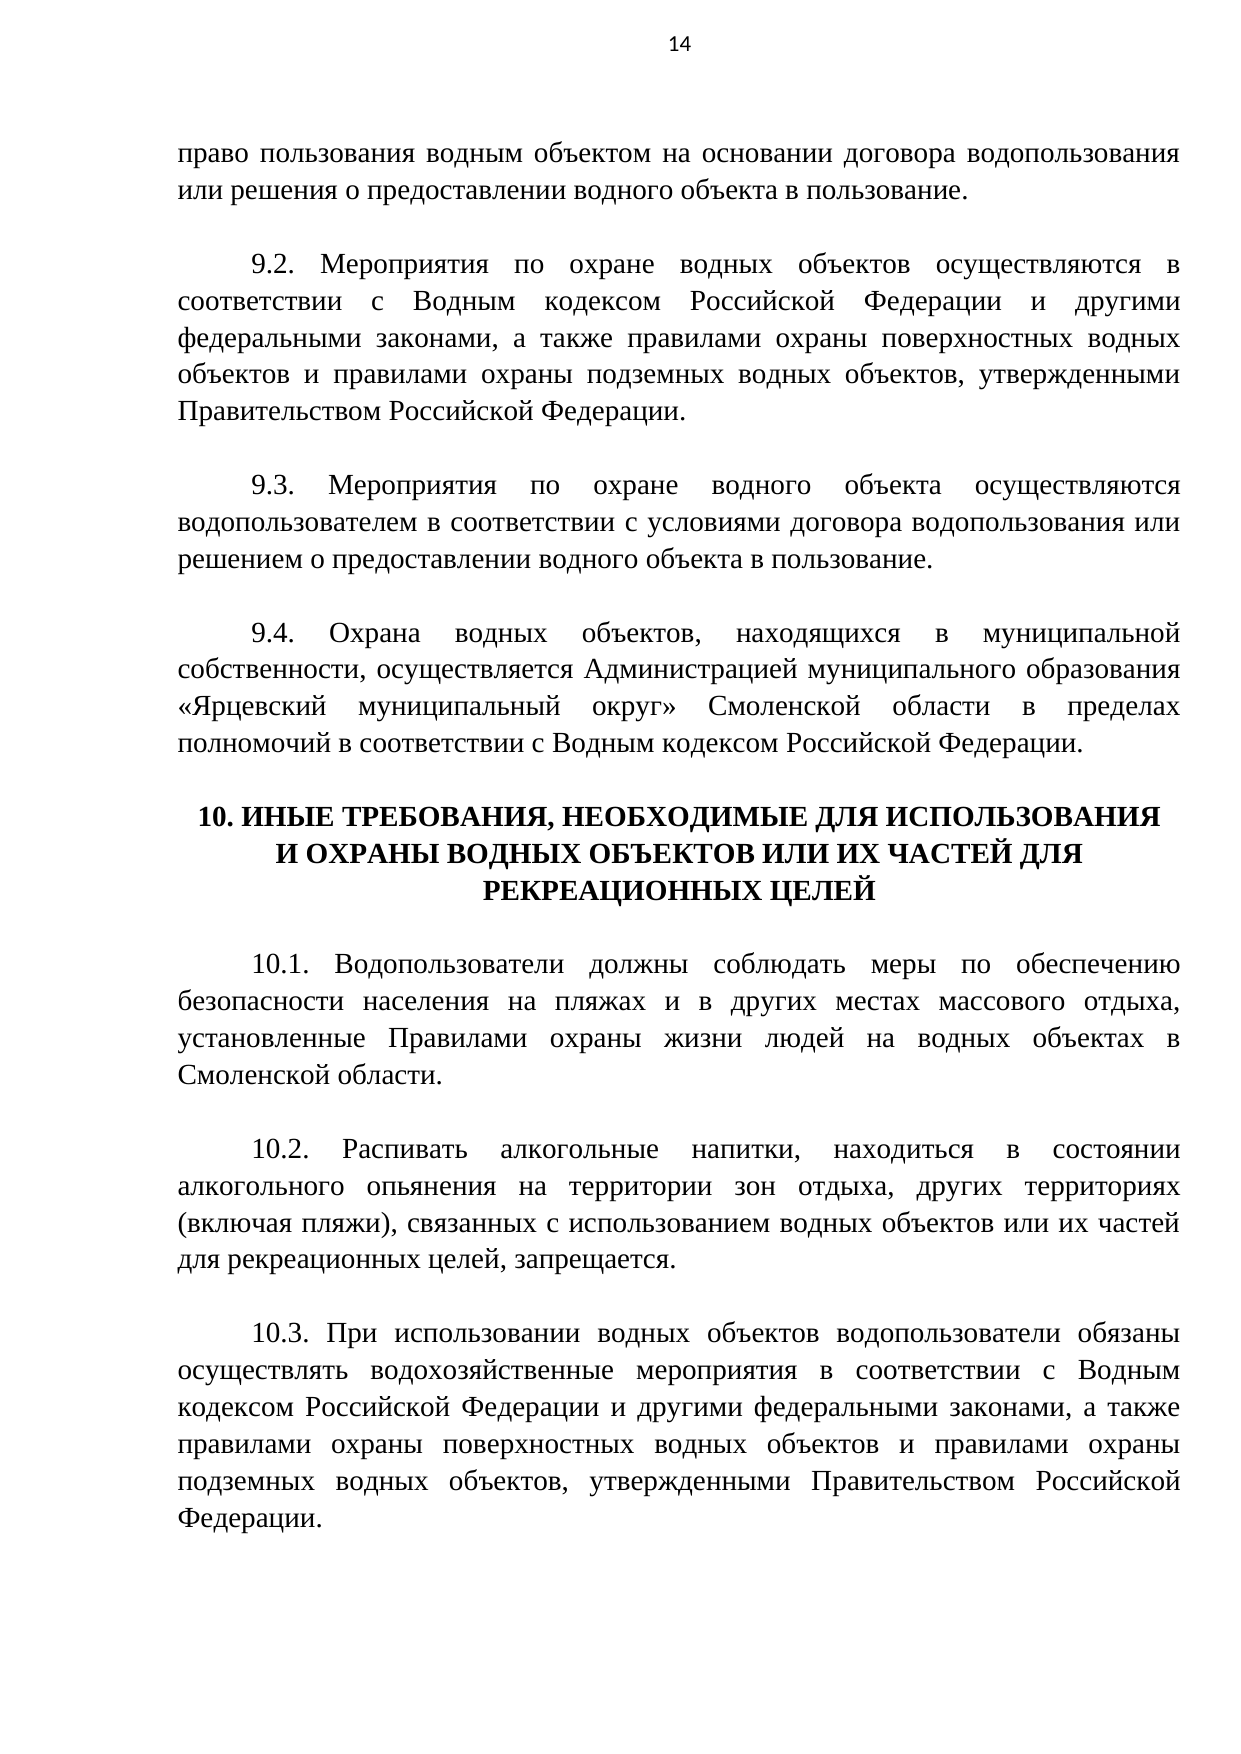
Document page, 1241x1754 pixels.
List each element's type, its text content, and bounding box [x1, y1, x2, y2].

text 9.2. Мероприятия по охране водных объектов осуществляются в соответствии с Водным кодексом Российской Федерации и другими федеральными законами, а также правилами охраны поверхностных водных объектов и правилами охраны подземных водных объектов, утвержденными Правительством Российской Федерации. [177, 246, 1181, 427]
title 10. ИНЫЕ ТРЕБОВАНИЯ, НЕОБХОДИМЫЕ ДЛЯ ИСПОЛЬЗОВАНИЯ [177, 799, 1181, 833]
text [177, 135, 1181, 206]
text 10.2. Распивать алкогольные напитки, находиться в состоянии алкогольного опьянения на территории зон отдыха, других территориях (включая пляжи), связанных с использованием водных объектов или их частей для рекреационных целей, запрещается. [177, 1131, 1181, 1275]
text 10.1. Водопользователи должны соблюдать меры по обеспечению безопасности населения на пляжах и в других местах массового отдыха, установленные Правилами охраны жизни людей на водных объектах в Смоленской области. [177, 947, 1181, 1091]
title И ОХРАНЫ ВОДНЫХ ОБЪЕКТОВ ИЛИ ИХ ЧАСТЕЙ ДЛЯ РЕКРЕАЦИОННЫХ ЦЕЛЕЙ [177, 836, 1181, 906]
text 9.3. Мероприятия по охране водного объекта осуществляются водопользователем в соответствии с условиями договора водопользования или решением о предоставлении водного объекта в пользование. [177, 467, 1181, 574]
text 10.3. При использовании водных объектов водопользователи обязаны осуществлять водохозяйственные мероприятия в соответствии с Водным кодексом Российской Федерации и другими федеральными законами, а также правилами охраны поверхностных водных объектов и правилами охраны подземных водных объектов, утвержденными Правительством Российской Федерации. [177, 1315, 1181, 1533]
text 9.4. Охрана водных объектов, находящихся в муниципальной собственности, осуществляется Администрацией муниципального образования «Ярцевский муниципальный округ» Смоленской области в пределах полномочий в соответствии с Водным кодексом Российской Федерации. [177, 615, 1181, 759]
